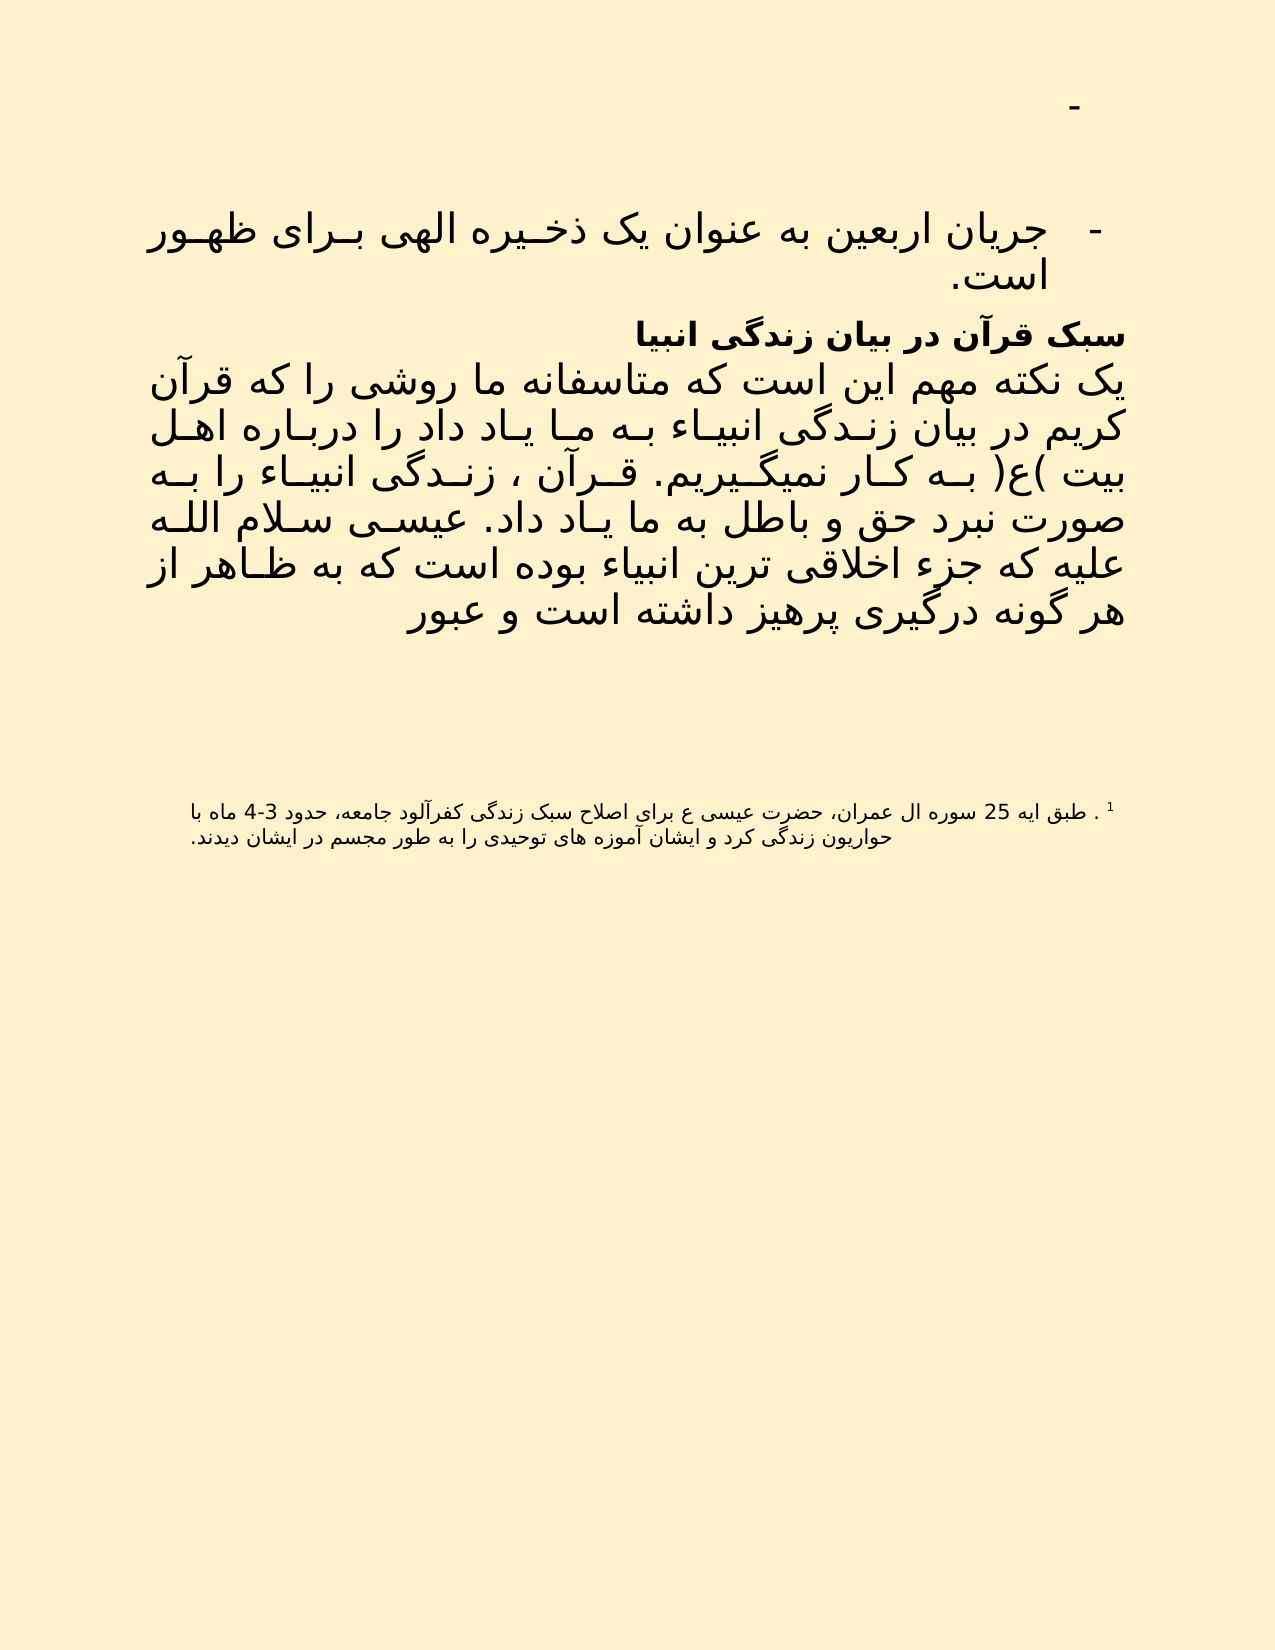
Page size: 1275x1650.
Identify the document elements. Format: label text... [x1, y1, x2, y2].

list جریان اربعین به عنوان یک ذخیره الهی برای ظهور است. [149, 207, 1088, 299]
text یک نکته مهم این است که متاسفانه ما روشی را که قرآن کریم در بیان زندگی انبیاء به ما یاد داد را درباره اهل بیت )ع( به کار نمیگیریم. قرآن ، زندگی انبیاء را به صورت نبرد حق و باطل به ما یاد داد. عیسی سلام الله علیه که جزء اخلاقی ترین انبیاء بوده است که به ظاهر از هر گونه درگیری پرهیز داشته است و عبور [149, 358, 1127, 634]
text سبک قرآن در بیان زندگی انبیا [150, 315, 1127, 354]
text 1 . طبق ایه 25 سوره ال عمران، حضرت عیسی ع برای اصلاح سبک زندگی کفرآلود جامعه، حدود 3-4 ماه با حواریون زندگی کرد و ایشان آموزه های توحیدی را به طور مجسم در ایشان دیدند. [183, 800, 1131, 849]
